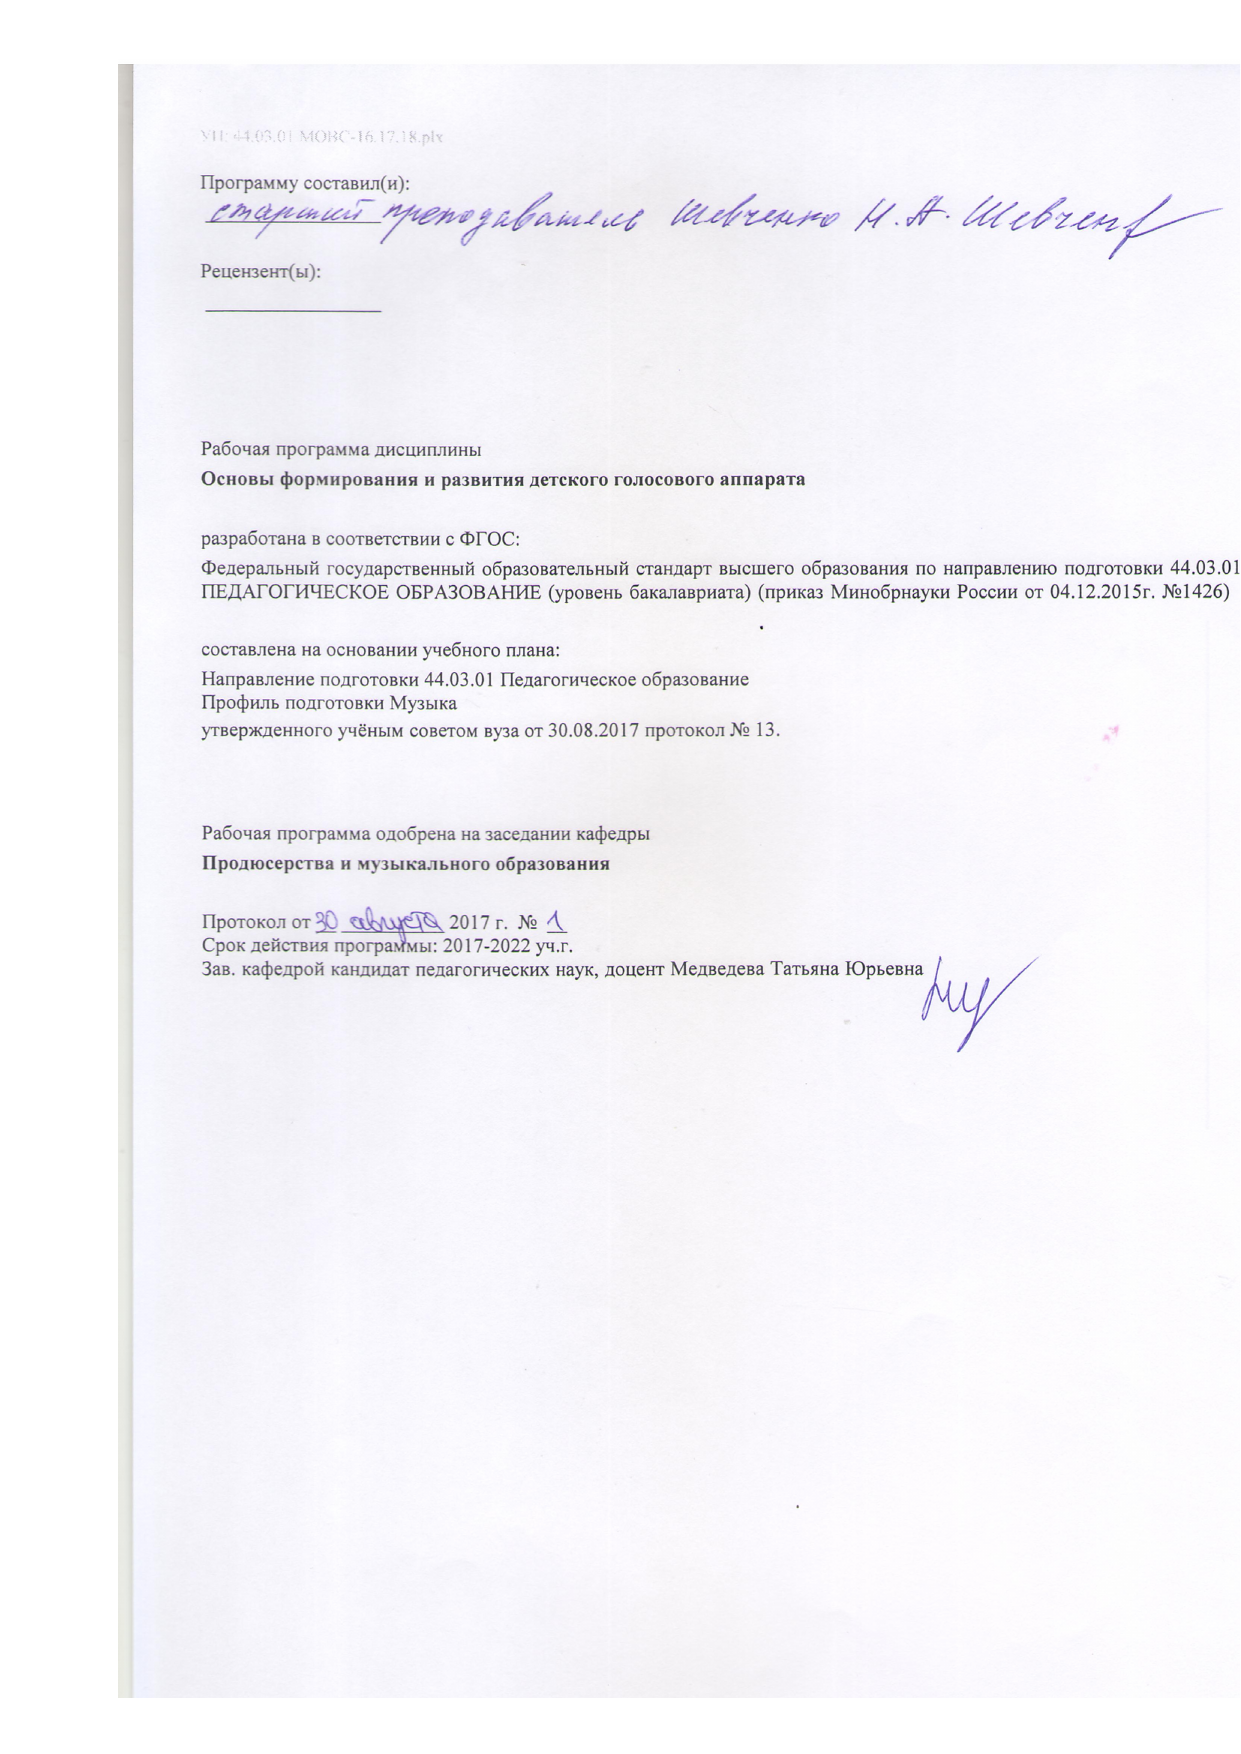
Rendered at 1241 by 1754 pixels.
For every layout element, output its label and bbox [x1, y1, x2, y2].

picture [118, 59, 1241, 1698]
